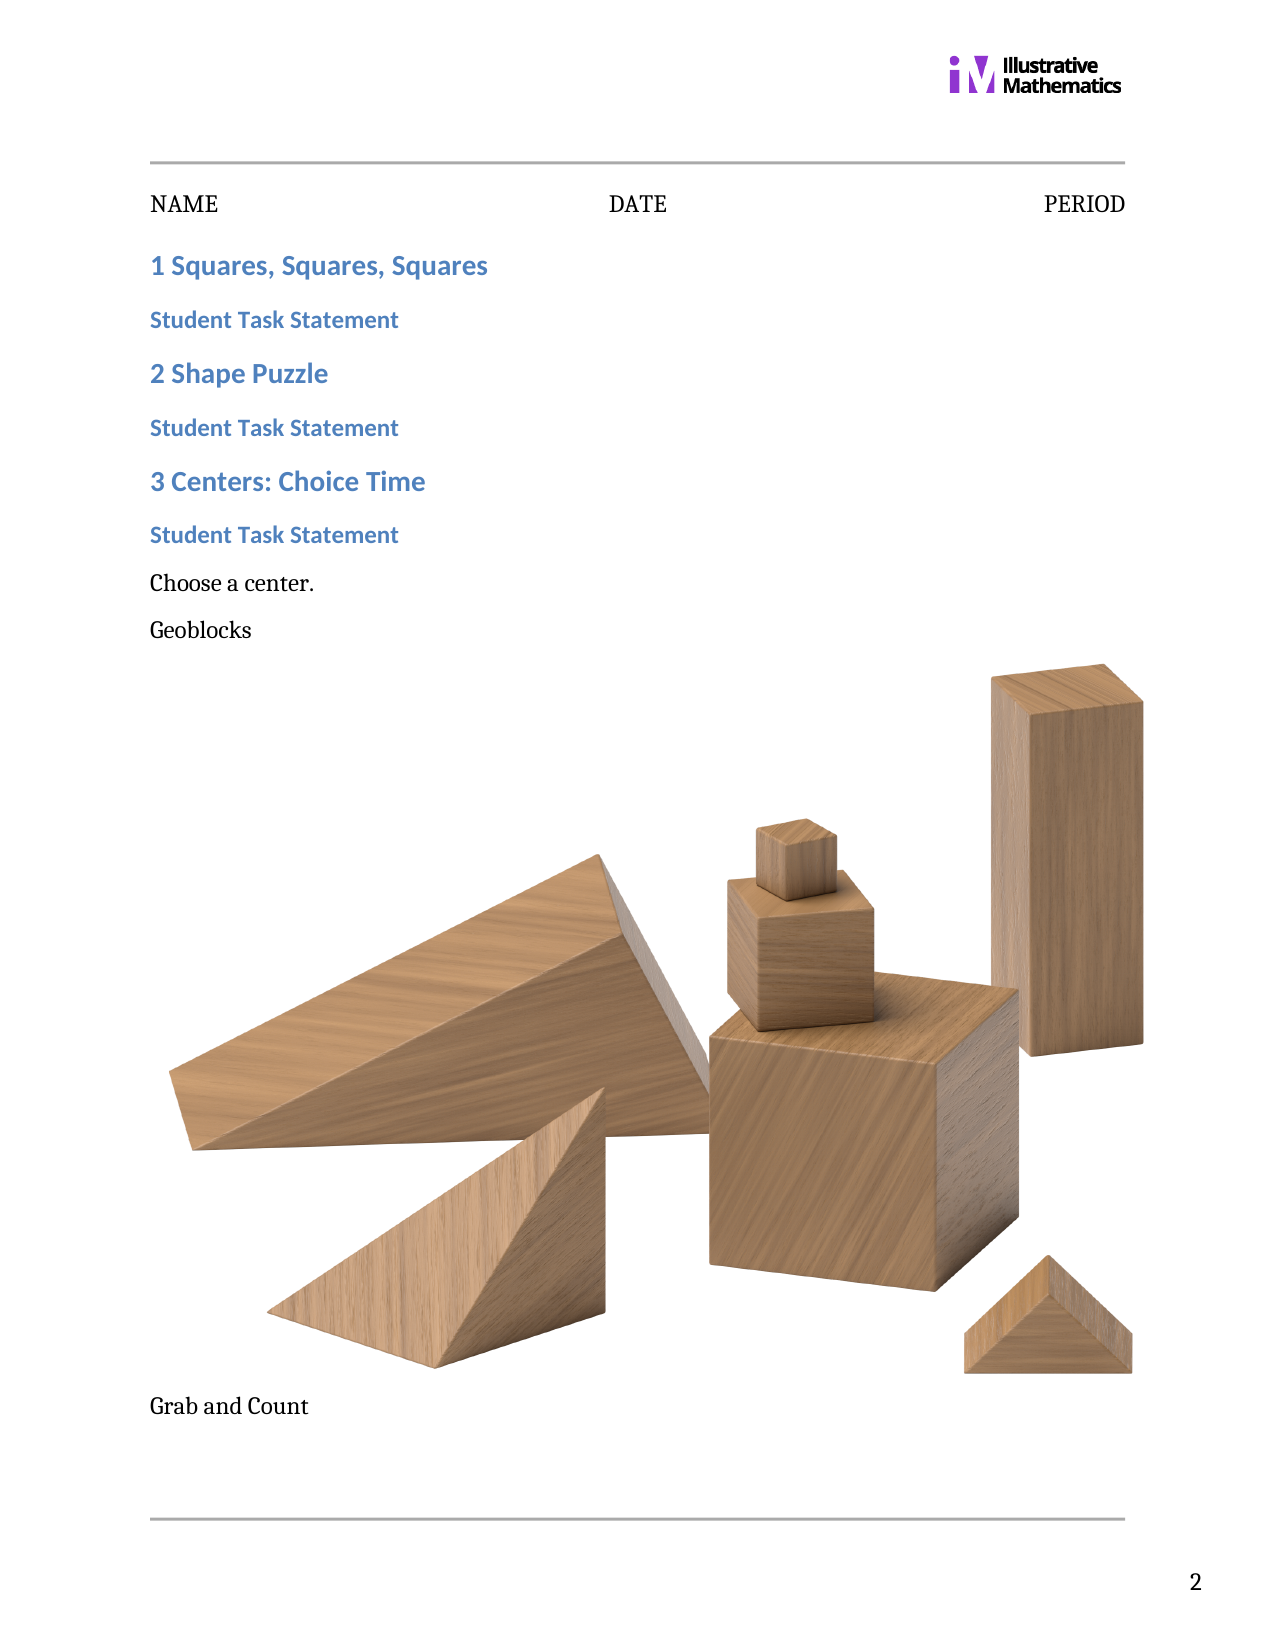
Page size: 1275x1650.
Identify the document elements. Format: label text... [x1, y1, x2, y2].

text Geoblocks [150, 616, 1125, 645]
subtitle Student Task Statement [150, 519, 1125, 550]
subtitle Student Task Statement [150, 304, 1125, 334]
picture [949, 55, 1121, 93]
subtitle Student Task Statement [150, 412, 1125, 442]
subtitle 3 Centers: Choice Time [150, 463, 1125, 499]
text Grab and Count [150, 1392, 1125, 1421]
subtitle 2 Shape Puzzle [150, 355, 1125, 391]
picture [168, 663, 1144, 1374]
text Choose a center. [150, 569, 1125, 598]
subtitle 1 Squares, Squares, Squares [150, 247, 1125, 283]
